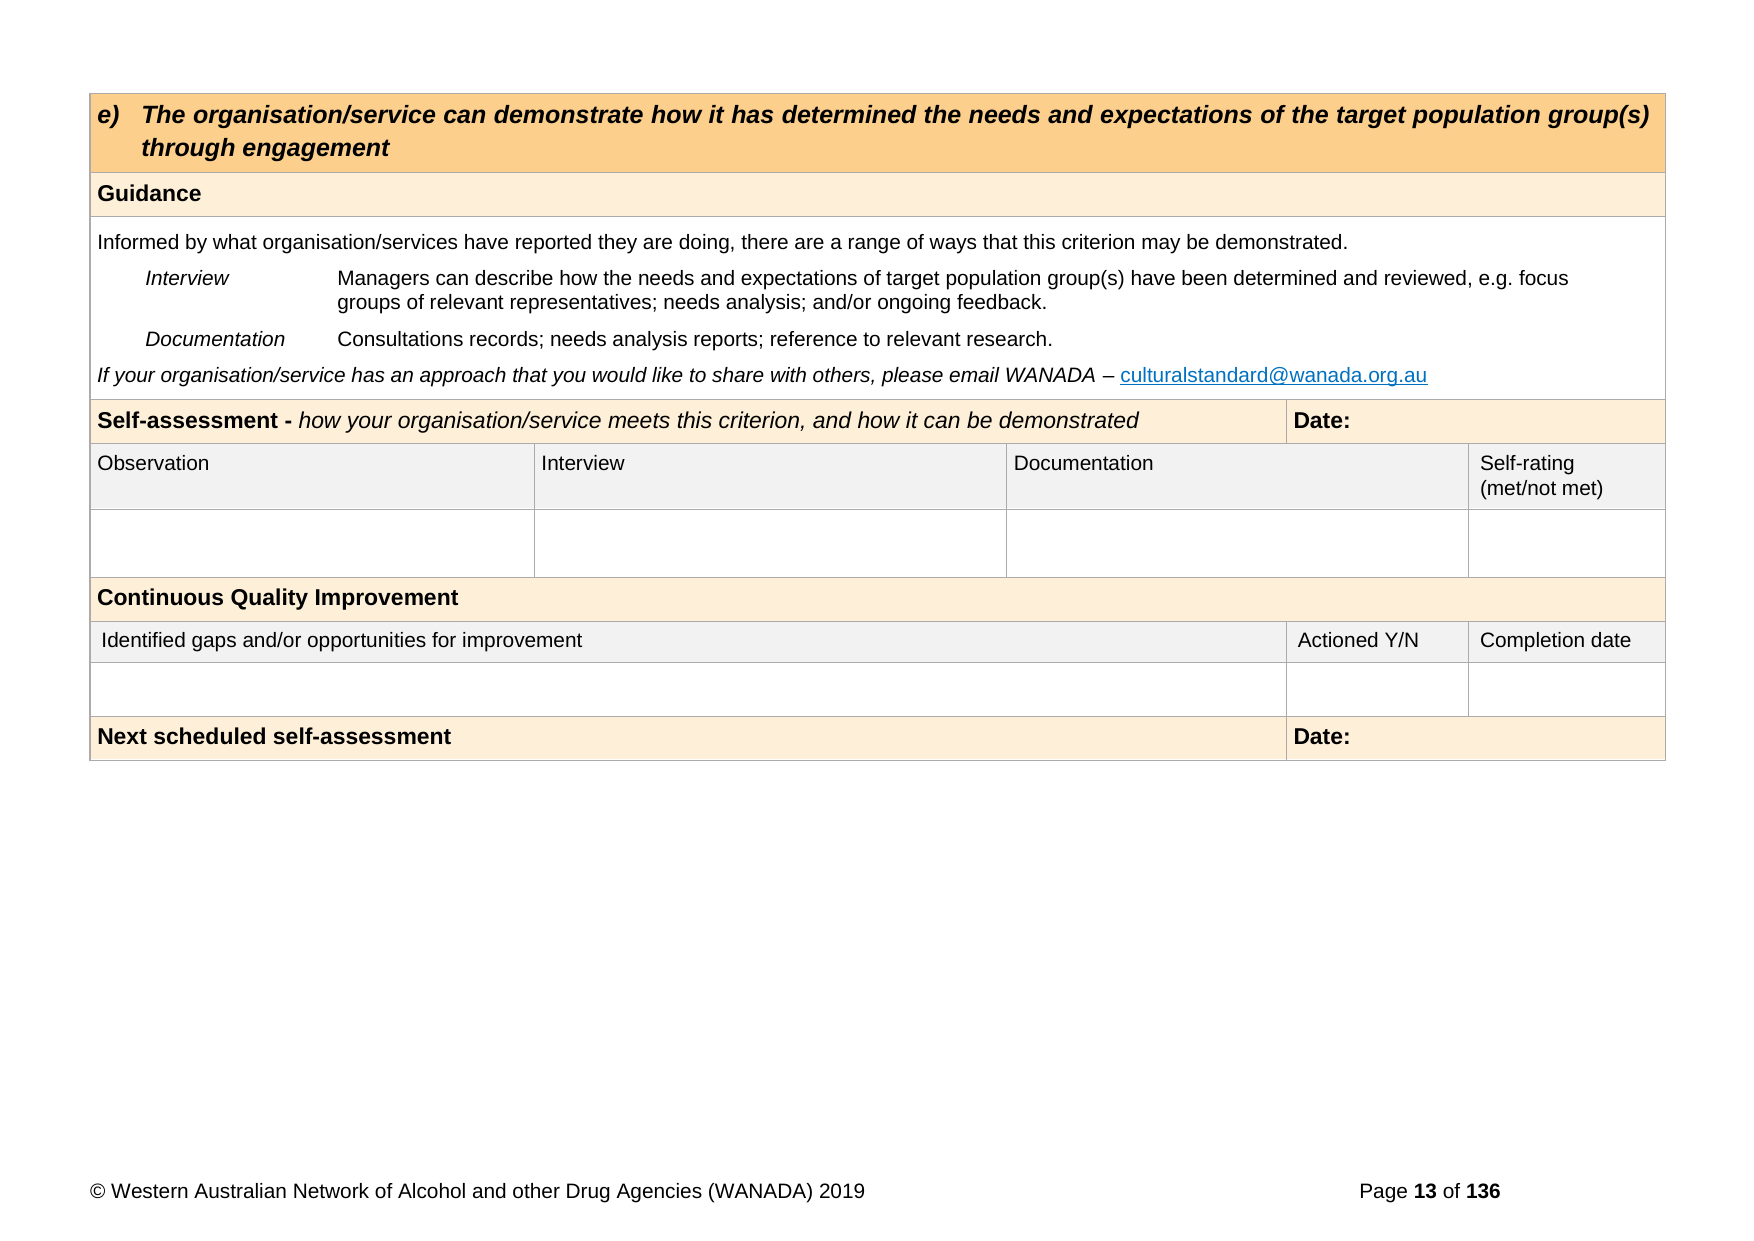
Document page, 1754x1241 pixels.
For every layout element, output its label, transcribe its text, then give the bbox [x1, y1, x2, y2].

table_cell [1469, 510, 1665, 577]
table_cell Informed by what organisation/services have reported they are doing, there are a range of ways that this criterion may be demonstrated. If your organisation/service has an approach that you would like to share with others, please email WANADA – culturalstandard@wanada.org.au [91, 217, 1665, 399]
table_cell Self-rating (met/not met) [1469, 444, 1665, 508]
table_header e) [91, 94, 134, 172]
table_cell Self-assessment - how your organisation/service meets this criterion, and how it can be demonstrated [91, 400, 1286, 443]
table_cell Documentation [1007, 444, 1468, 508]
table_cell Date: [1287, 400, 1665, 443]
table_cell Interview [535, 444, 1006, 508]
table_cell [1469, 663, 1665, 716]
table_cell Actioned Y/N [1287, 622, 1468, 662]
table_cell Completion date [1469, 622, 1665, 662]
table_cell Identified gaps and/or opportunities for improvement [91, 622, 1286, 662]
table_header The organisation/service can demonstrate how it has determined the needs and expectations of the target population group(s) through engagement [134, 94, 1665, 172]
table_cell [91, 510, 534, 577]
table_cell [1287, 663, 1468, 716]
table_cell Observation [91, 444, 534, 508]
table_cell Date: [1287, 717, 1665, 759]
table_cell [1007, 510, 1468, 577]
table_cell Next scheduled self-assessment [91, 717, 1286, 759]
table_cell Continuous Quality Improvement [91, 578, 1665, 621]
table_cell Guidance [91, 173, 1665, 216]
table_cell [91, 663, 1286, 716]
table_cell [535, 510, 1006, 577]
